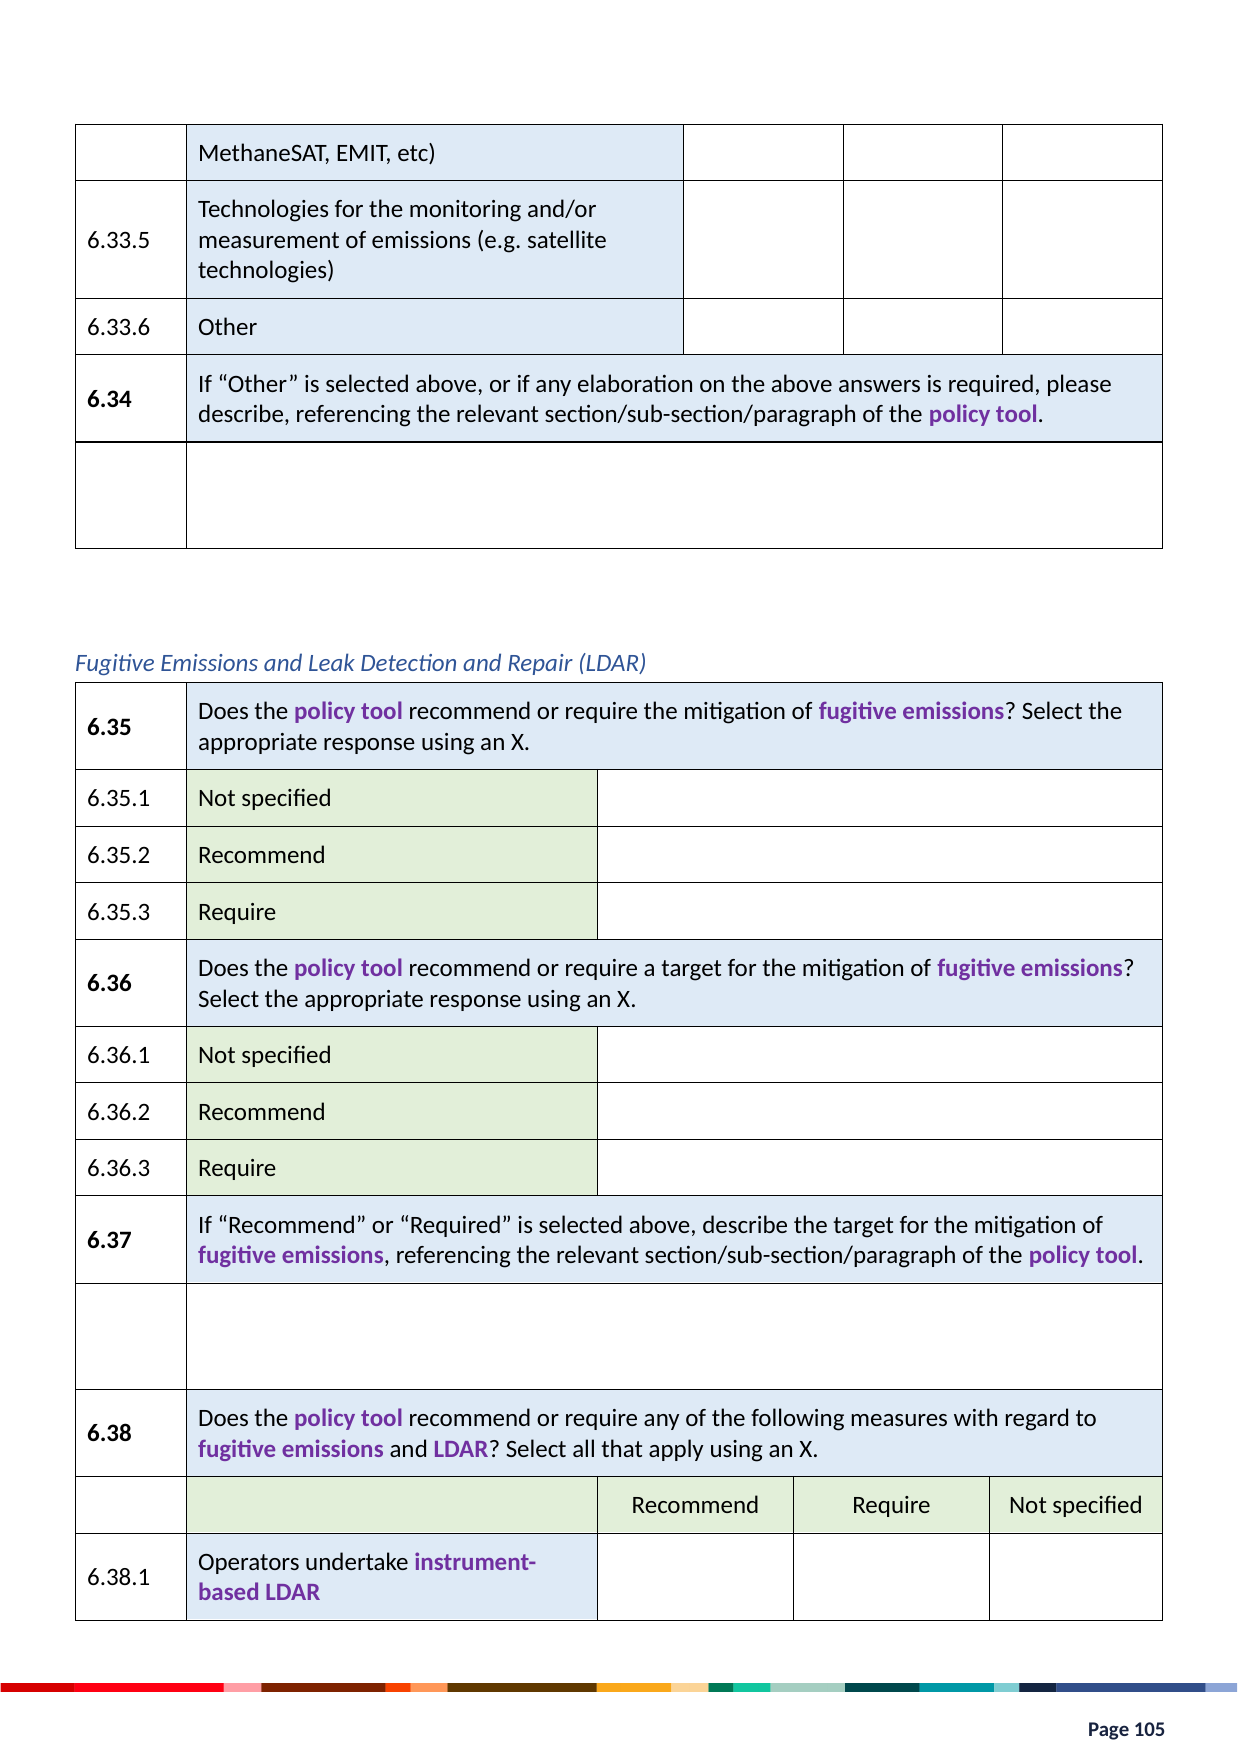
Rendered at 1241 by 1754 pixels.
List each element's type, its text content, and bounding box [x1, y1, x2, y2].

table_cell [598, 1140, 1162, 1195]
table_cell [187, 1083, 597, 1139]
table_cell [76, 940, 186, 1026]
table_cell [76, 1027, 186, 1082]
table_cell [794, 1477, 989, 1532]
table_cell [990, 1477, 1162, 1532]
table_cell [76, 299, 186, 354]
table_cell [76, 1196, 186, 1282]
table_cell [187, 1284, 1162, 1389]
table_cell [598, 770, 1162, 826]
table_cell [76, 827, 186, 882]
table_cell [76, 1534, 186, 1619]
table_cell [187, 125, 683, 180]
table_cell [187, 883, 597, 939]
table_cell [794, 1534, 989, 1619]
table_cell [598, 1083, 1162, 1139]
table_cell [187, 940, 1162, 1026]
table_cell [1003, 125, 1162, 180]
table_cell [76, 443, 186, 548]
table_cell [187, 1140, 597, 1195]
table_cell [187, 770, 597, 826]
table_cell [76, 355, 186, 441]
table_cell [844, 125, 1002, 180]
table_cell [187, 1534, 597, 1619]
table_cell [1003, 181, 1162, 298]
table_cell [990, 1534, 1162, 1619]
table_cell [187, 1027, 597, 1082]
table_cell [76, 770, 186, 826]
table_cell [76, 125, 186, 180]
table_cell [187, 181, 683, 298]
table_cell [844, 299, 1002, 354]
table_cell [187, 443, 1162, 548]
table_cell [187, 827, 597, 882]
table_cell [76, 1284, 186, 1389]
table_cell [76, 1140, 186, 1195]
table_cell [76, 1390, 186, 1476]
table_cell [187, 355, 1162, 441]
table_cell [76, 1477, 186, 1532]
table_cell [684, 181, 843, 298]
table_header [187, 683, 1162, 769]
subtitle Fugitive Emissions and Leak Detection and Repair (LDAR) [75, 647, 1165, 678]
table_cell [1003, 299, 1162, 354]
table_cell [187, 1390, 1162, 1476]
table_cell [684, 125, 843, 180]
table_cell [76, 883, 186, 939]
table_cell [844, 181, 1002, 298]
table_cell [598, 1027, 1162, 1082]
picture [0, 1683, 1236, 1692]
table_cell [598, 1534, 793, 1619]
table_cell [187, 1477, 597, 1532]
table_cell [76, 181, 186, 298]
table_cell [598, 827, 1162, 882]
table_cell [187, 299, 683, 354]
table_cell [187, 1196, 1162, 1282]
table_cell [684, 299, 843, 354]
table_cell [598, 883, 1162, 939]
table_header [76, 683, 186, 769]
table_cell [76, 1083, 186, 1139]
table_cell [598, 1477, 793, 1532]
